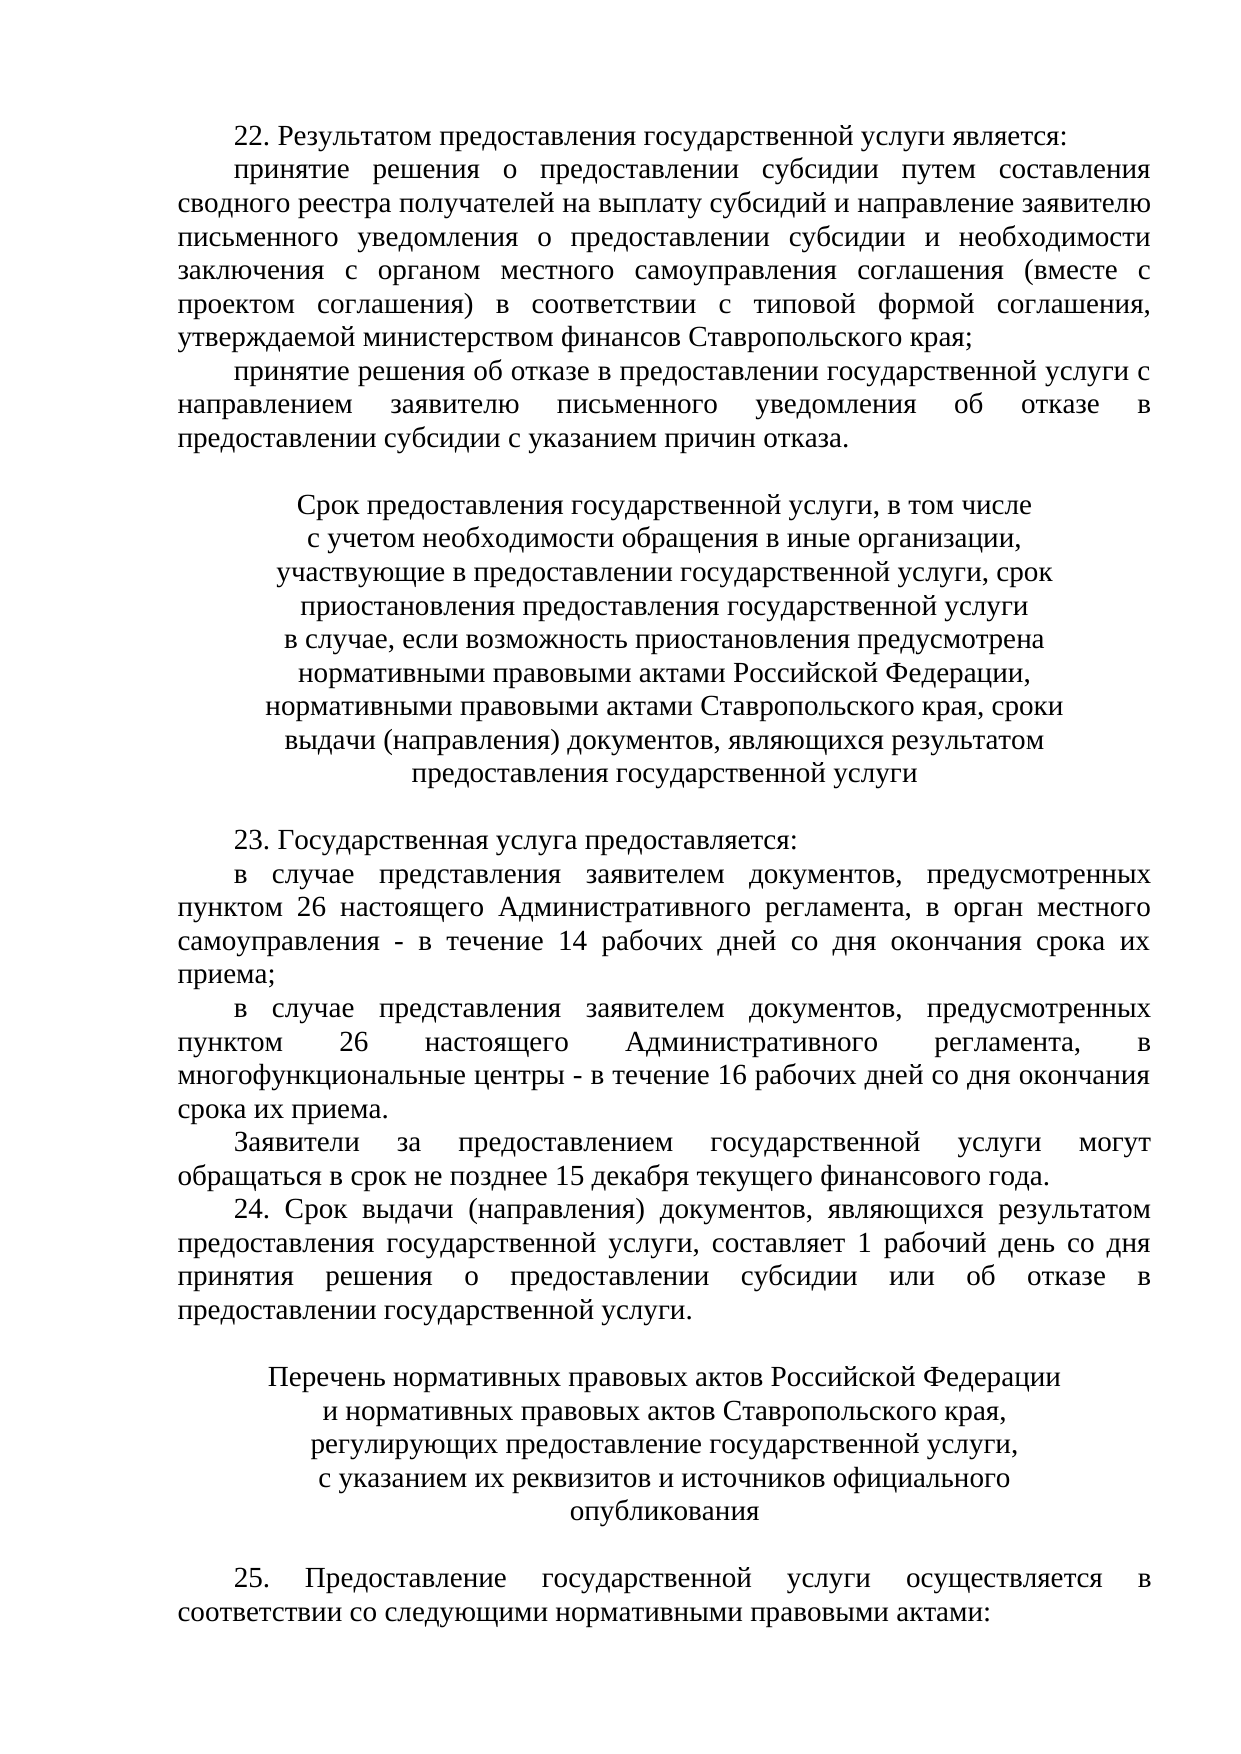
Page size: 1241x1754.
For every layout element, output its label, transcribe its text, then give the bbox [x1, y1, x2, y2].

text с указанием их реквизитов и источников официального [177, 1460, 1152, 1493]
text в случае представления заявителем документов, предусмотренных пунктом 26 настоящего Административного регламента, в многофункциональные центры - в течение 16 рабочих дней со дня окончания срока их приема. [177, 990, 1152, 1124]
text Срок предоставления государственной услуги, в том числе [177, 487, 1152, 521]
text в случае, если возможность приостановления предусмотрена [177, 621, 1152, 655]
text 25. Предоставление государственной услуги осуществляется в соответствии со следующими нормативными правовыми актами: [177, 1560, 1152, 1627]
text участвующие в предоставлении государственной услуги, срок [177, 554, 1152, 588]
text Заявители за предоставлением государственной услуги могут обращаться в срок не позднее 15 декабря текущего финансового года. [177, 1124, 1152, 1191]
text нормативными правовыми актами Ставропольского края, сроки [177, 688, 1152, 722]
text 23. Государственная услуга предоставляется: [177, 822, 1152, 856]
text принятие решения об отказе в предоставлении государственной услуги с направлением заявителю письменного уведомления об отказе в предоставлении субсидии с указанием причин отказа. [177, 353, 1152, 453]
text 22. Результатом предоставления государственной услуги является: [177, 118, 1152, 152]
text нормативными правовыми актами Российской Федерации, [177, 655, 1152, 688]
text принятие решения о предоставлении субсидии путем составления сводного реестра получателей на выплату субсидий и направление заявителю письменного уведомления о предоставлении субсидии и необходимости заключения с органом местного самоуправления соглашения (вместе с проектом соглашения) в соответствии с типовой формой соглашения, утверждаемой министерством финансов Ставропольского края; [177, 152, 1152, 353]
text 24. Срок выдачи (направления) документов, являющихся результатом предоставления государственной услуги, составляет 1 рабочий день со дня принятия решения о предоставлении субсидии или об отказе в предоставлении государственной услуги. [177, 1191, 1152, 1326]
text опубликования [177, 1493, 1152, 1527]
text с учетом необходимости обращения в иные организации, [177, 521, 1152, 554]
text предоставления государственной услуги [177, 755, 1152, 789]
text в случае представления заявителем документов, предусмотренных пунктом 26 настоящего Административного регламента, в орган местного самоуправления - в течение 14 рабочих дней со дня окончания срока их приема; [177, 856, 1152, 990]
text выдачи (направления) документов, являющихся результатом [177, 722, 1152, 755]
text и нормативных правовых актов Ставропольского края, [177, 1393, 1152, 1426]
text Перечень нормативных правовых актов Российской Федерации [177, 1359, 1152, 1393]
text приостановления предоставления государственной услуги [177, 588, 1152, 621]
text регулирующих предоставление государственной услуги, [177, 1426, 1152, 1460]
